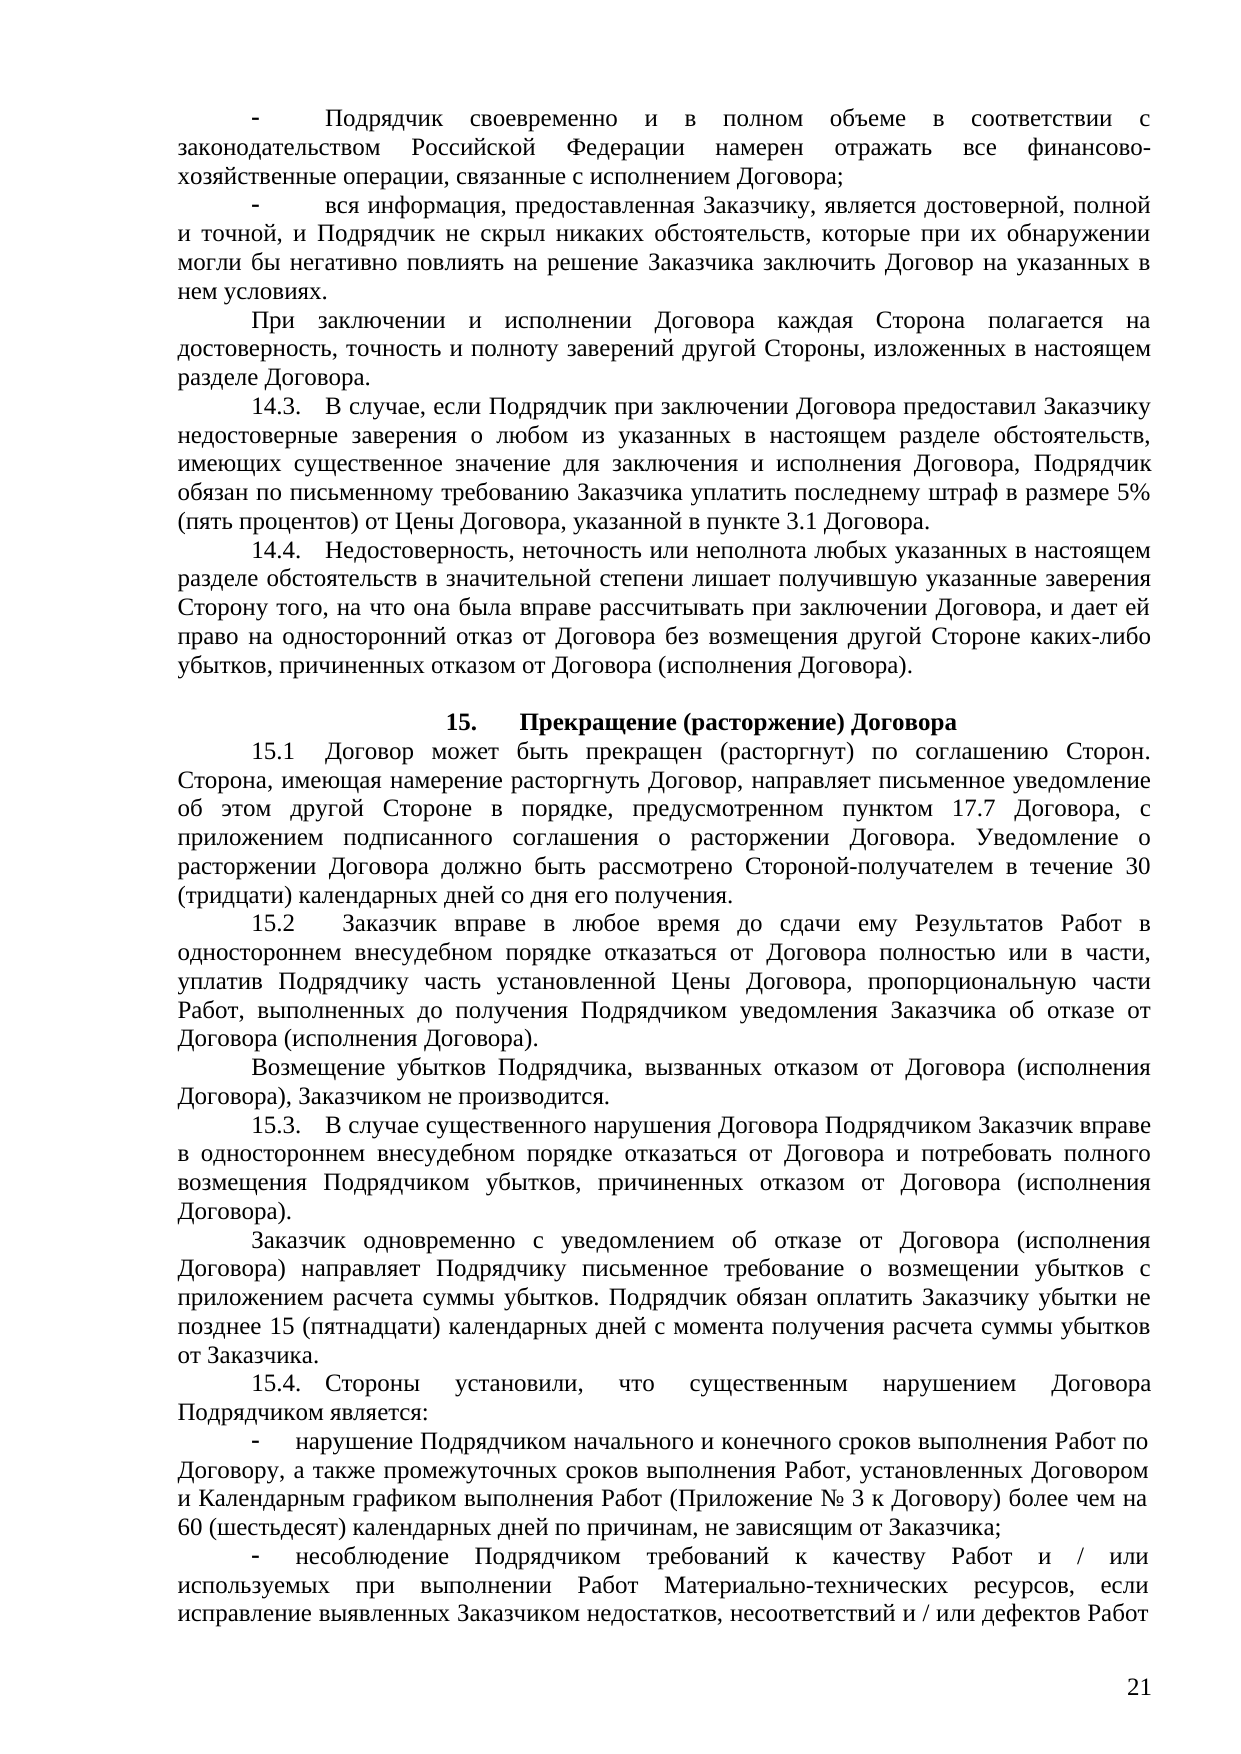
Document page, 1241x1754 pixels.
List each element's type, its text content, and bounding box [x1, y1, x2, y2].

list нарушение Подрядчиком начального и конечного сроков выполнения Работ по Договору, а также промежуточных сроков выполнения Работ, установленных Договором и Календарным графиком выполнения Работ (Приложение № 3 к Договору) более чем на 60 (шестьдесят) календарных дней по причинам, не зависящим от Заказчика; [177, 1426, 1149, 1541]
list Заказчик одновременно с уведомлением об отказе от Договора (исполнения Договора) направляет Подрядчику письменное требование о возмещении убытков с приложением расчета суммы убытков. Подрядчик обязан оплатить Заказчику убытки не позднее 15 (пятнадцати) календарных дней с момента получения расчета суммы убытков от Заказчика. [177, 1225, 1152, 1368]
list Подрядчик своевременно и в полном объеме в соответствии с законодательством Российской Федерации намерен отражать все финансово-хозяйственные операции, связанные с исполнением Договора; [177, 103, 1152, 190]
list В случае существенного нарушения Договора Подрядчиком Заказчик вправе в одностороннем внесудебном порядке отказаться от Договора и потребовать полного возмещения Подрядчиком убытков, причиненных отказом от Договора (исполнения Договора). [177, 1110, 1152, 1225]
list В случае, если Подрядчик при заключении Договора предоставил Заказчику недостоверные заверения о любом из указанных в настоящем разделе обстоятельств, имеющих существенное значение для заключения и исполнения Договора, Подрядчик обязан по письменному требованию Заказчика уплатить последнему штраф в размере 5% (пять процентов) от Цены Договора, указанной в пункте 3.1 Договора. [177, 391, 1152, 535]
list Прекращение (расторжение) Договора [177, 707, 1152, 736]
list Недостоверность, неточность или неполнота любых указанных в настоящем разделе обстоятельств в значительной степени лишает получившую указанные заверения Сторону того, на что она была вправе рассчитывать при заключении Договора, и дает ей право на односторонний отказ от Договора без возмещения другой Стороне каких-либо убытков, причиненных отказом от Договора (исполнения Договора). [177, 535, 1152, 678]
text При заключении и исполнении Договора каждая Сторона полагается на достоверность, точность и полноту заверений другой Стороны, изложенных в настоящем разделе Договора. [177, 305, 1152, 391]
list Стороны установили, что существенным нарушением Договора Подрядчиком является: [177, 1368, 1152, 1426]
list Заказчик вправе в любое время до сдачи ему Результатов Работ в одностороннем внесудебном порядке отказаться от Договора полностью или в части, уплатив Подрядчику часть установленной Цены Договора, пропорциональную части Работ, выполненных до получения Подрядчиком уведомления Заказчика об отказе от Договора (исполнения Договора). [177, 908, 1152, 1052]
list Договор может быть прекращен (расторгнут) по соглашению Сторон. Сторона, имеющая намерение расторгнуть Договор, направляет письменное уведомление об этом другой Стороне в порядке, предусмотренном пунктом 17.7 Договора, с приложением подписанного соглашения о расторжении Договора. Уведомление о расторжении Договора должно быть рассмотрено Стороной-получателем в течение 30 (тридцати) календарных дней со дня его получения. [177, 736, 1152, 908]
list вся информация, предоставленная Заказчику, является достоверной, полной и точной, и Подрядчик не скрыл никаких обстоятельств, которые при их обнаружении могли бы негативно повлиять на решение Заказчика заключить Договор на указанных в нем условиях. [177, 190, 1152, 305]
list Возмещение убытков Подрядчика, вызванных отказом от Договора (исполнения Договора), Заказчиком не производится. [177, 1052, 1152, 1110]
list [177, 1541, 1149, 1627]
